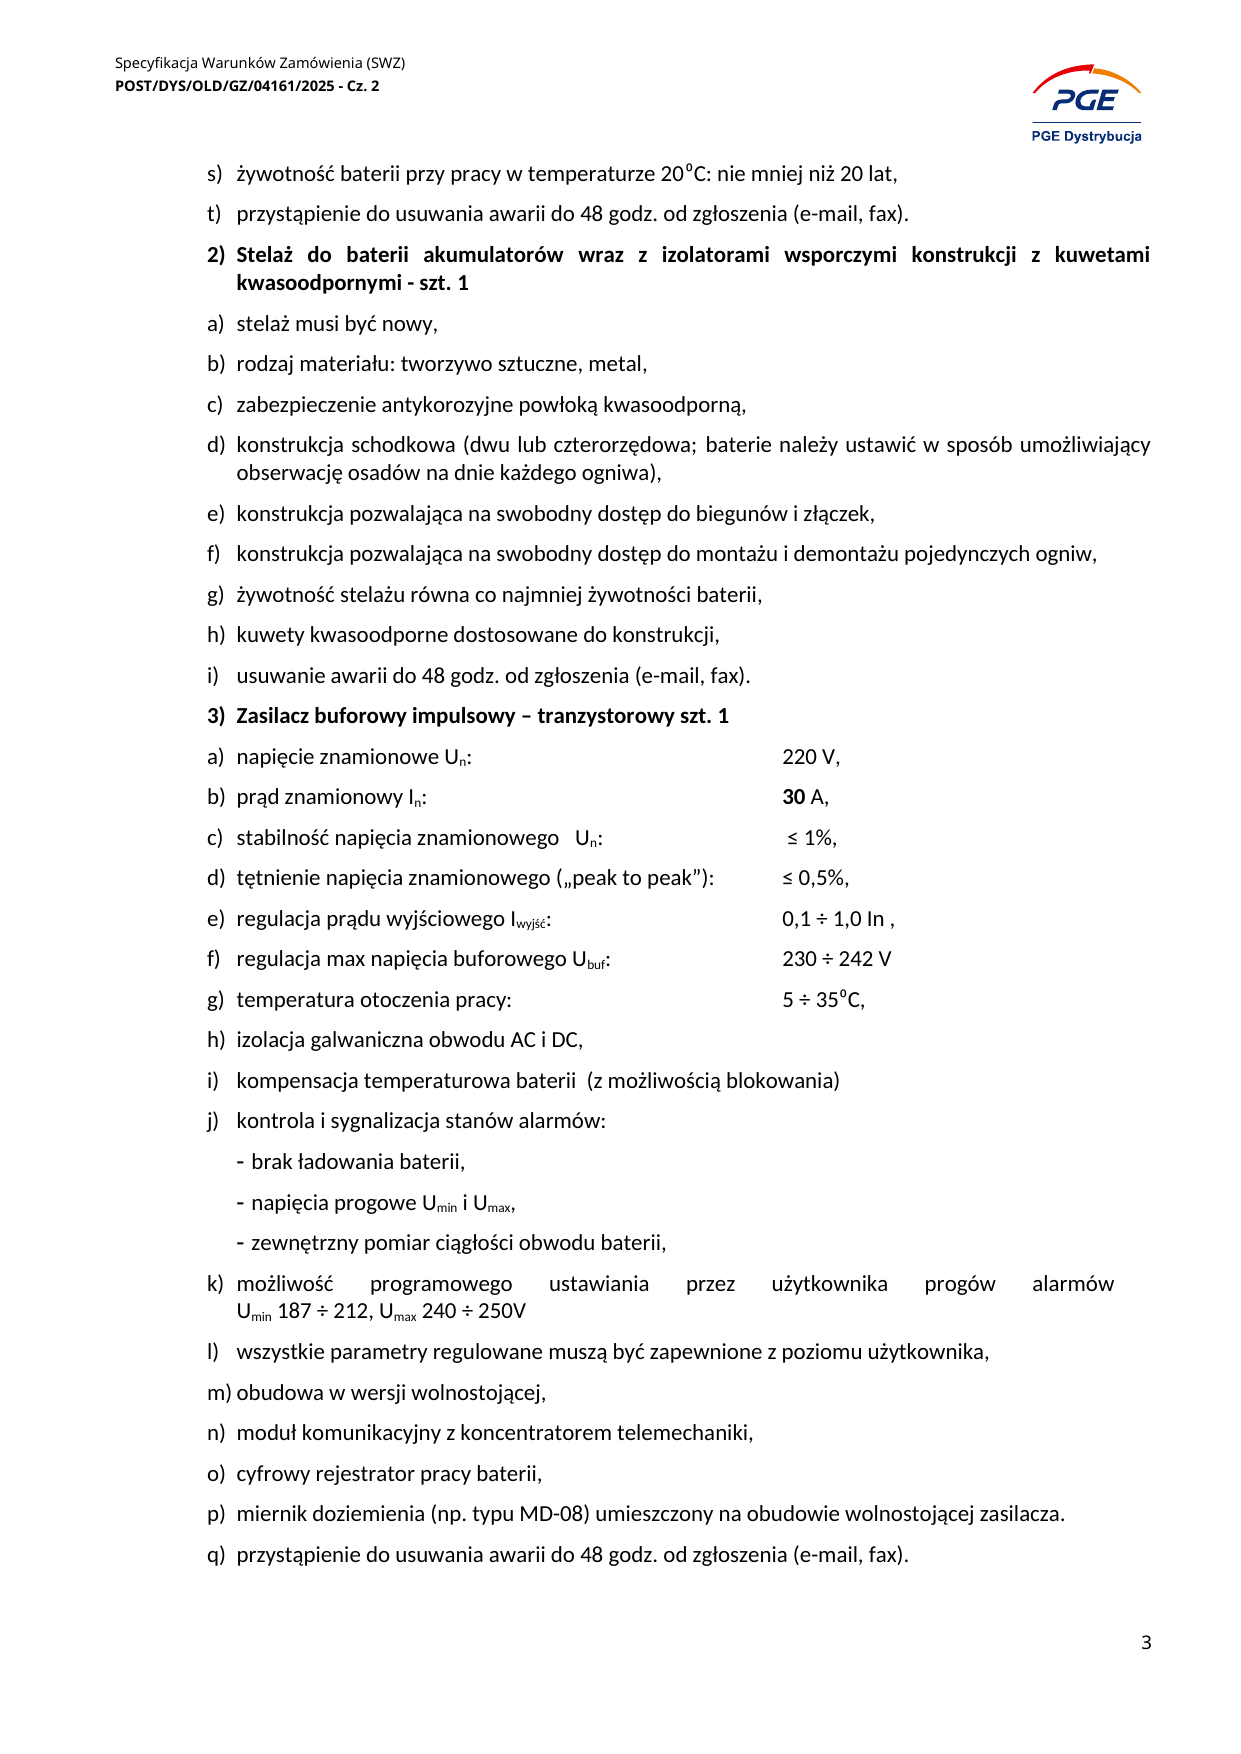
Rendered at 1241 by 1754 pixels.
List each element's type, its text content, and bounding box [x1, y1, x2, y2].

list przystąpienie do usuwania awarii do 48 godz. od zgłoszenia (e-mail, fax). [207, 199, 1152, 228]
list Zasilacz buforowy impulsowy – tranzystorowy szt. 1 [207, 701, 1152, 729]
list regulacja prądu wyjściowego Iwyjść: 0,1 ÷ 1,0 In , [207, 904, 1152, 932]
list przystąpienie do usuwania awarii do 48 godz. od zgłoszenia (e-mail, fax). [207, 1540, 1152, 1568]
list miernik doziemienia (np. typu MD-08) umieszczony na obudowie wolnostojącej zasilacza. [207, 1499, 1152, 1527]
list żywotność baterii przy pracy w temperaturze 20⁰C: nie mniej niż 20 lat, [207, 159, 1152, 187]
list konstrukcja schodkowa (dwu lub czterorzędowa; baterie należy ustawić w sposób umożliwiający obserwację osadów na dnie każdego ogniwa), [207, 430, 1152, 486]
list moduł komunikacyjny z koncentratorem telemechaniki, [207, 1418, 1152, 1446]
list izolacja galwaniczna obwodu AC i DC, [207, 1026, 1152, 1053]
list regulacja max napięcia buforowego Ubuf: 230 ÷ 242 V [207, 944, 1152, 972]
list wszystkie parametry regulowane muszą być zapewnione z poziomu użytkownika, [207, 1337, 1152, 1365]
list konstrukcja pozwalająca na swobodny dostęp do montażu i demontażu pojedynczych ogniw, [207, 539, 1152, 567]
list żywotność stelażu równa co najmniej żywotności baterii, [207, 580, 1152, 608]
list kuwety kwasoodporne dostosowane do konstrukcji, [207, 620, 1152, 648]
list napięcia progowe Umin i Umax, [236, 1188, 1152, 1216]
list kontrola i sygnalizacja stanów alarmów: [207, 1107, 1152, 1134]
list zabezpieczenie antykorozyjne powłoką kwasoodporną, [207, 390, 1152, 418]
list brak ładowania baterii, [236, 1147, 1152, 1175]
list temperatura otoczenia pracy: 5 ÷ 35⁰C, [207, 985, 1152, 1013]
list Stelaż do baterii akumulatorów wraz z izolatorami wsporczymi konstrukcji z kuwetami kwasoodpornymi - szt. 1 [207, 240, 1152, 296]
list konstrukcja pozwalająca na swobodny dostęp do biegunów i złączek, [207, 499, 1152, 527]
list możliwość programowego ustawiania przez użytkownika progów alarmów Umin 187 ÷ 212, Umax 240 ÷ 250V [207, 1269, 1152, 1325]
list usuwanie awarii do 48 godz. od zgłoszenia (e-mail, fax). [207, 661, 1152, 689]
list napięcie znamionowe Un: 220 V, [207, 742, 1152, 770]
list kompensacja temperaturowa baterii (z możliwością blokowania) [207, 1066, 1152, 1094]
list tętnienie napięcia znamionowego („peak to peak”): ≤ 0,5%, [207, 863, 1152, 891]
list cyfrowy rejestrator pracy baterii, [207, 1459, 1152, 1487]
list prąd znamionowy In: 30 A, [207, 782, 1152, 810]
list obudowa w wersji wolnostojącej, [207, 1378, 1152, 1406]
list rodzaj materiału: tworzywo sztuczne, metal, [207, 349, 1152, 377]
list stabilność napięcia znamionowego Un: ≤ 1%, [207, 823, 1152, 851]
list stelaż musi być nowy, [207, 309, 1152, 337]
list zewnętrzny pomiar ciągłości obwodu baterii, [236, 1228, 1152, 1256]
